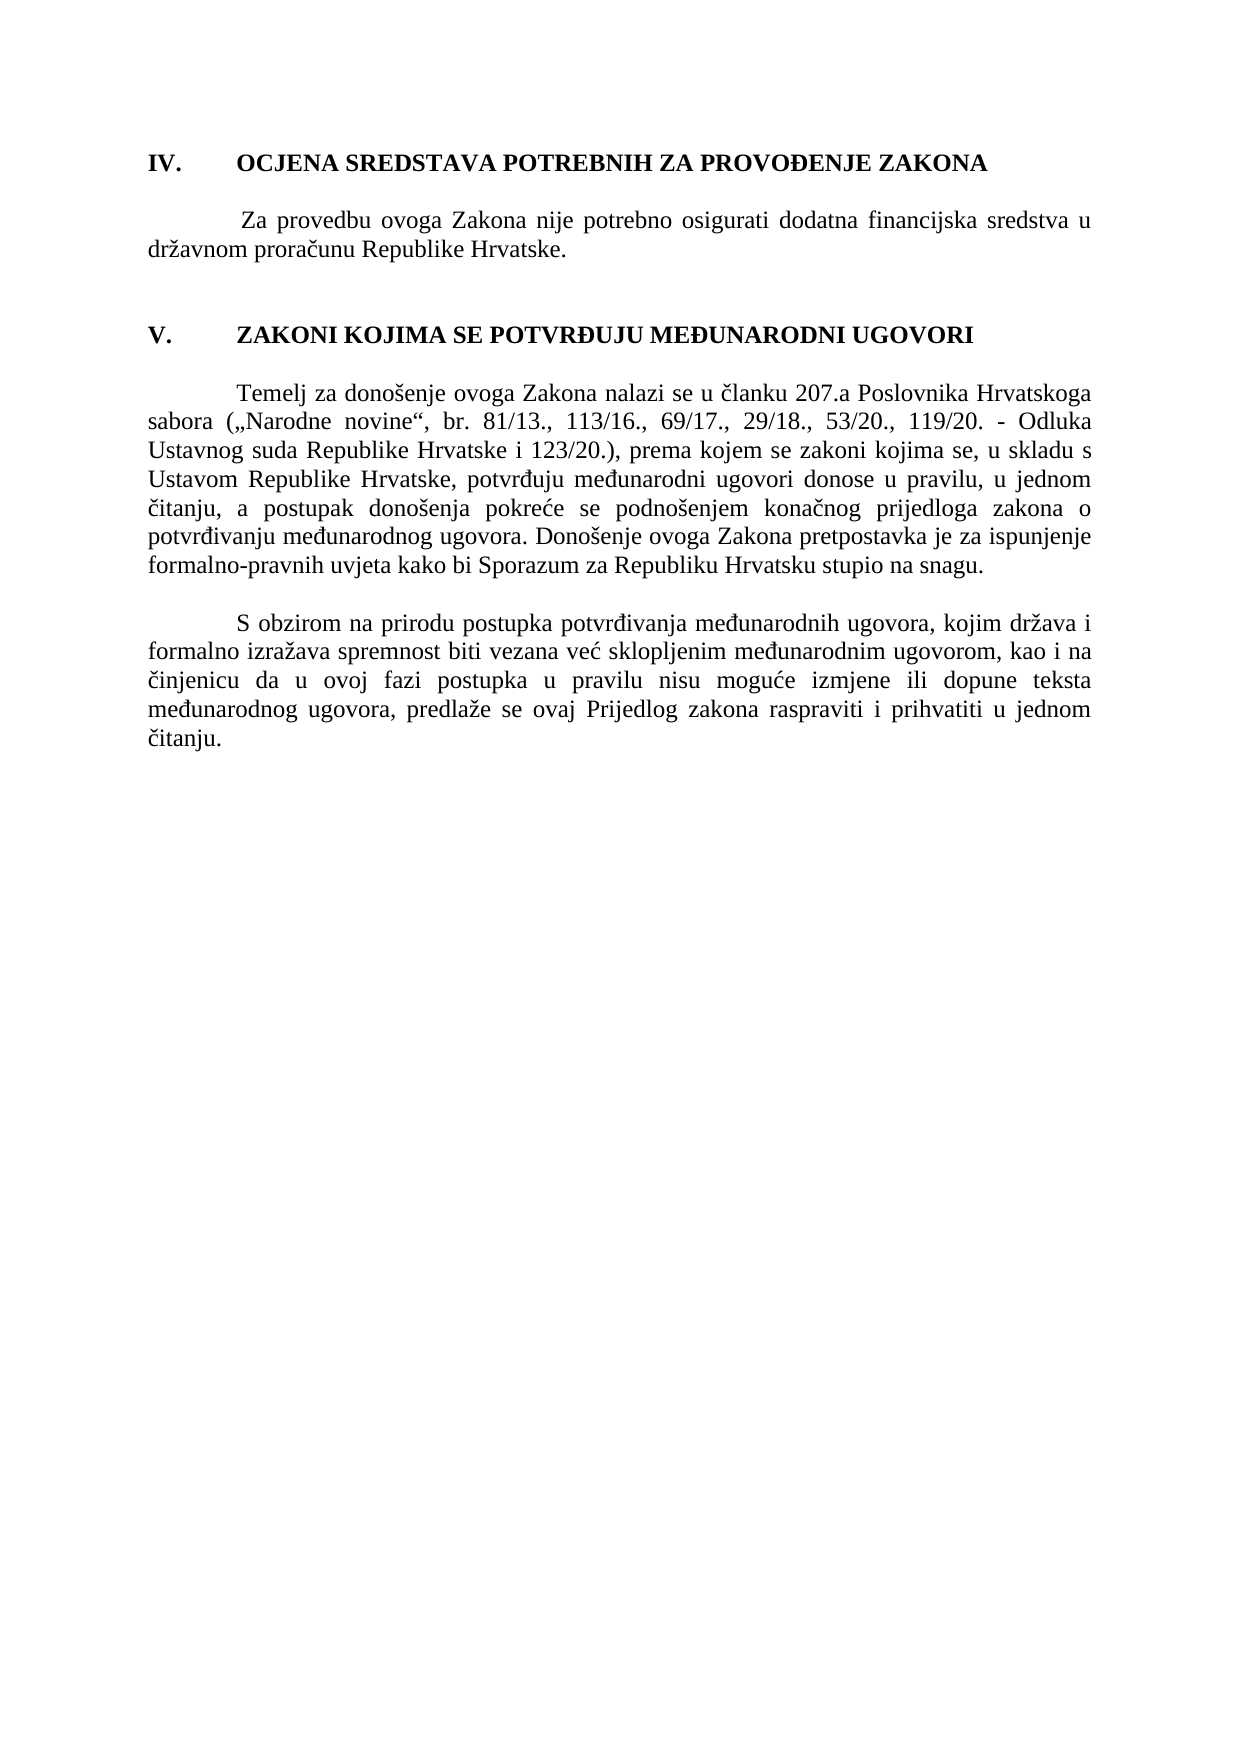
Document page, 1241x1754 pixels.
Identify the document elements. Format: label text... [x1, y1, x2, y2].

list OCJENA SREDSTAVA POTREBNIH ZA PROVOĐENJE ZAKONA [148, 148, 1093, 176]
text Temelj za donošenje ovoga Zakona nalazi se u članku 207.a Poslovnika Hrvatskoga sabora („Narodne novine“, br. 81/13., 113/16., 69/17., 29/18., 53/20., 119/20. - Odluka Ustavnog suda Republike Hrvatske i 123/20.), prema kojem se zakoni kojima se, u skladu s Ustavom Republike Hrvatske, potvrđuju međunarodni ugovori donose u pravilu, u jednom čitanju, a postupak donošenja pokreće se podnošenjem konačnog prijedloga zakona o potvrđivanju međunarodnog ugovora. Donošenje ovoga Zakona pretpostavka je za ispunjenje formalno-pravnih uvjeta kako bi Sporazum za Republiku Hrvatsku stupio na snagu. [148, 378, 1093, 579]
text S obzirom na prirodu postupka potvrđivanja međunarodnih ugovora, kojim država i formalno izražava spremnost biti vezana već sklopljenim međunarodnim ugovorom, kao i na činjenicu da u ovoj fazi postupka u pravilu nisu moguće izmjene ili dopune teksta međunarodnog ugovora, predlaže se ovaj Prijedlog zakona raspraviti i prihvatiti u jednom čitanju. [148, 608, 1093, 751]
list ZAKONI KOJIMA SE POTVRĐUJU MEĐUNARODNI UGOVORI [148, 320, 1093, 349]
text Za provedbu ovoga Zakona nije potrebno osigurati dodatna financijska sredstva u državnom proračunu Republike Hrvatske. [148, 205, 1093, 263]
